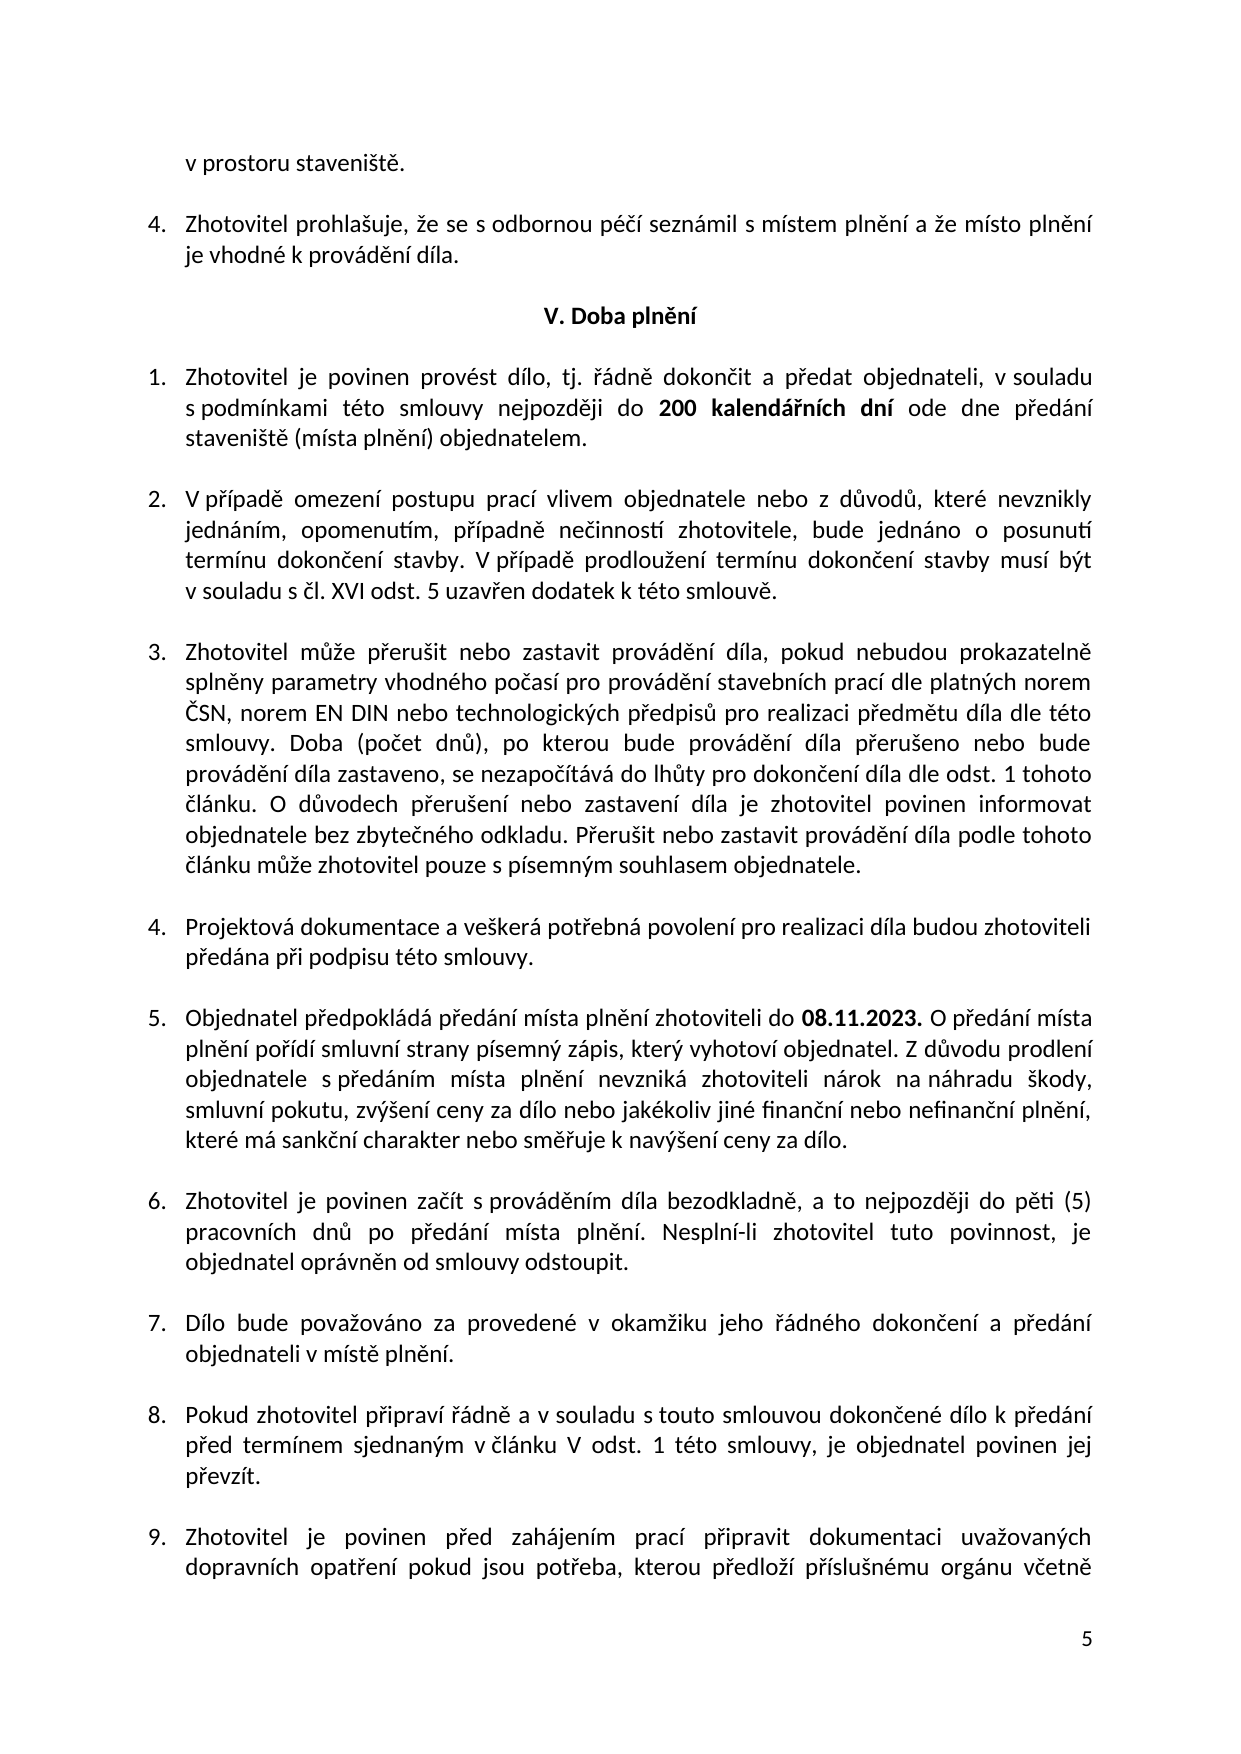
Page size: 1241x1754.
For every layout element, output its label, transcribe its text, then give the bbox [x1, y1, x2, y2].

list Objednatel předpokládá předání místa plnění zhotoviteli do 08.11.2023. O předání místa plnění pořídí smluvní strany písemný zápis, který vyhotoví objednatel. Z důvodu prodlení objednatele s předáním místa plnění nevzniká zhotoviteli nárok na náhradu škody, smluvní pokutu, zvýšení ceny za dílo nebo jakékoliv jiné finanční nebo nefinanční plnění, které má sankční charakter nebo směřuje k navýšení ceny za dílo. [148, 1002, 1093, 1155]
list Zhotovitel prohlašuje, že se s odbornou péčí seznámil s místem plnění a že místo plnění je vhodné k provádění díla. [148, 209, 1093, 270]
text V. Doba plnění [148, 300, 1093, 331]
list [148, 148, 1093, 178]
list Projektová dokumentace a veškerá potřebná povolení pro realizaci díla budou zhotoviteli předána při podpisu této smlouvy. [148, 911, 1093, 972]
list Pokud zhotovitel připraví řádně a v souladu s touto smlouvou dokončené dílo k předání před termínem sjednaným v článku V odst. 1 této smlouvy, je objednatel povinen jej převzít. [148, 1399, 1093, 1491]
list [148, 1521, 1093, 1582]
list Zhotovitel může přerušit nebo zastavit provádění díla, pokud nebudou prokazatelně splněny parametry vhodného počasí pro provádění stavebních prací dle platných norem ČSN, norem EN DIN nebo technologických předpisů pro realizaci předmětu díla dle této smlouvy. Doba (počet dnů), po kterou bude provádění díla přerušeno nebo bude provádění díla zastaveno, se nezapočítává do lhůty pro dokončení díla dle odst. 1 tohoto článku. O důvodech přerušení nebo zastavení díla je zhotovitel povinen informovat objednatele bez zbytečného odkladu. Přerušit nebo zastavit provádění díla podle tohoto článku může zhotovitel pouze s písemným souhlasem objednatele. [148, 636, 1093, 880]
list Dílo bude považováno za provedené v okamžiku jeho řádného dokončení a předání objednateli v místě plnění. [148, 1307, 1093, 1368]
list Zhotovitel je povinen začít s prováděním díla bezodkladně, a to nejpozději do pěti (5) pracovních dnů po předání místa plnění. Nesplní-li zhotovitel tuto povinnost, je objednatel oprávněn od smlouvy odstoupit. [148, 1185, 1093, 1277]
list Zhotovitel je povinen provést dílo, tj. řádně dokončit a předat objednateli, v souladu s podmínkami této smlouvy nejpozději do 200 kalendářních dní ode dne předání staveniště (místa plnění) objednatelem. [148, 361, 1093, 453]
list V případě omezení postupu prací vlivem objednatele nebo z důvodů, které nevznikly jednáním, opomenutím, případně nečinností zhotovitele, bude jednáno o posunutí termínu dokončení stavby. V případě prodloužení termínu dokončení stavby musí být v souladu s čl. XVI odst. 5 uzavřen dodatek k této smlouvě. [148, 483, 1093, 605]
